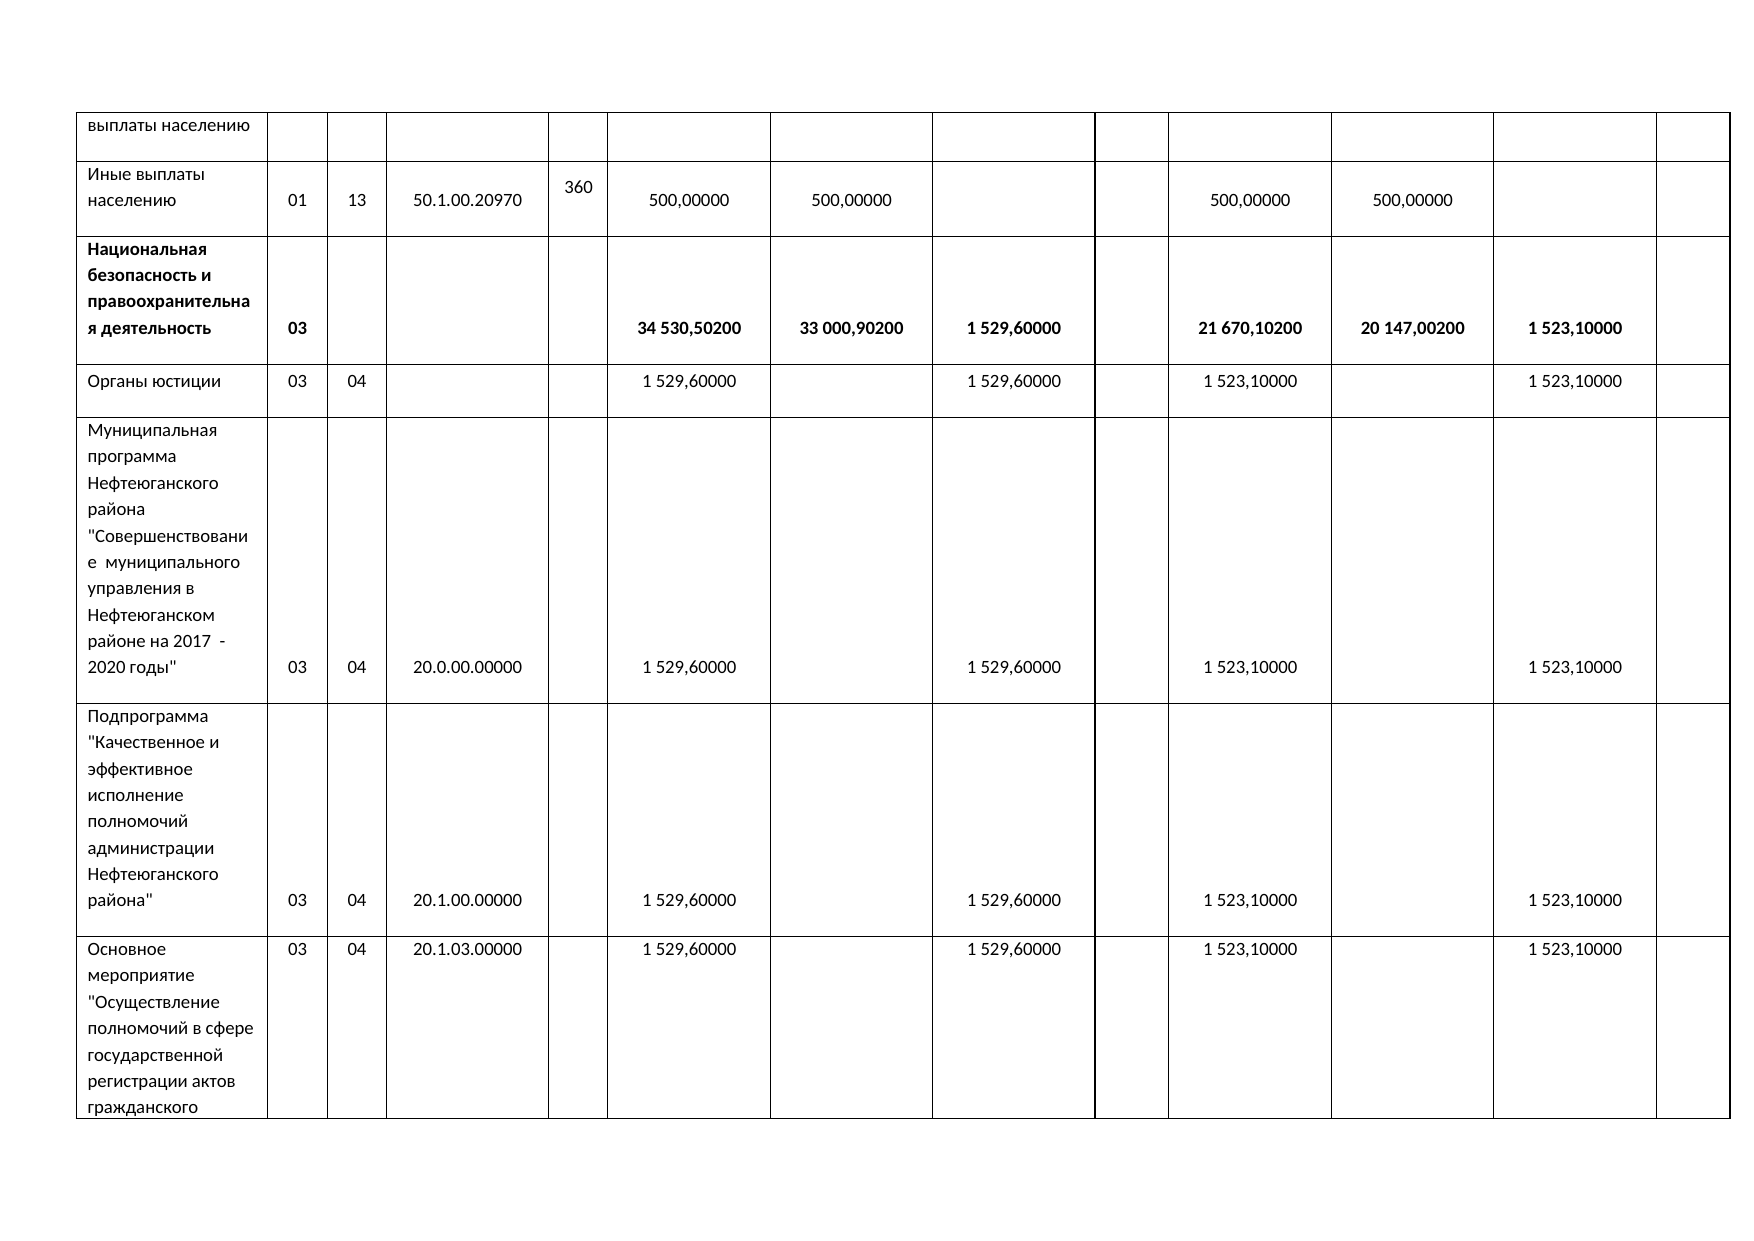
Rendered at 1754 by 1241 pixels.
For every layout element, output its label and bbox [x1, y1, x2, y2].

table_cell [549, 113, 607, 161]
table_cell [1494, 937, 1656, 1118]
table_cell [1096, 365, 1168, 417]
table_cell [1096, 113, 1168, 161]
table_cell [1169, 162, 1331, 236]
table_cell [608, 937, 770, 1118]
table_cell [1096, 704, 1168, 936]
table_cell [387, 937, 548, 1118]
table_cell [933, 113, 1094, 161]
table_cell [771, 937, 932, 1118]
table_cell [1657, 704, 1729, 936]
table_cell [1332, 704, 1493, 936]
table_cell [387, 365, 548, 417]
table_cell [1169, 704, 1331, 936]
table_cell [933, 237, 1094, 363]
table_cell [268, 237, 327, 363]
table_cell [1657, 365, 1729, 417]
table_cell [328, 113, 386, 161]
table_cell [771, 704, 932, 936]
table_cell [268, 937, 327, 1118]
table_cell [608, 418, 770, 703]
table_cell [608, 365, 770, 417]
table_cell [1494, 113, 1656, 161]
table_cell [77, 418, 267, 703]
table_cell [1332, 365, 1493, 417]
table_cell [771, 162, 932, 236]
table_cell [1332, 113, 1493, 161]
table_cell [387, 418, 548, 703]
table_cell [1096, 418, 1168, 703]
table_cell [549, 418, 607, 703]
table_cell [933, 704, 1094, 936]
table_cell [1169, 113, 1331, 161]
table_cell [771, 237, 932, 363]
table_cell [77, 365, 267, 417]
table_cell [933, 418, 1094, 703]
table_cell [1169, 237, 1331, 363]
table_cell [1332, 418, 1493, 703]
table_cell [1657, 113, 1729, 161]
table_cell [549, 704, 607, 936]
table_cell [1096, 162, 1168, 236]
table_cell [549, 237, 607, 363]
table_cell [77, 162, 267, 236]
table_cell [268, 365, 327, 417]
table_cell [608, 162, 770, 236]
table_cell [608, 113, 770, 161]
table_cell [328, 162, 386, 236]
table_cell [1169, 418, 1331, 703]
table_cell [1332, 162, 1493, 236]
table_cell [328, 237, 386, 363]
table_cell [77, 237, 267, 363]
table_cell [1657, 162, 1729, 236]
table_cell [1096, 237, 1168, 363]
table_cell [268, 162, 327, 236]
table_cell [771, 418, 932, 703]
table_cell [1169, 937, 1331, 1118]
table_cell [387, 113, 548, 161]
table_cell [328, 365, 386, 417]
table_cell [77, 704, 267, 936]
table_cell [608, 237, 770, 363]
table_cell [77, 113, 267, 161]
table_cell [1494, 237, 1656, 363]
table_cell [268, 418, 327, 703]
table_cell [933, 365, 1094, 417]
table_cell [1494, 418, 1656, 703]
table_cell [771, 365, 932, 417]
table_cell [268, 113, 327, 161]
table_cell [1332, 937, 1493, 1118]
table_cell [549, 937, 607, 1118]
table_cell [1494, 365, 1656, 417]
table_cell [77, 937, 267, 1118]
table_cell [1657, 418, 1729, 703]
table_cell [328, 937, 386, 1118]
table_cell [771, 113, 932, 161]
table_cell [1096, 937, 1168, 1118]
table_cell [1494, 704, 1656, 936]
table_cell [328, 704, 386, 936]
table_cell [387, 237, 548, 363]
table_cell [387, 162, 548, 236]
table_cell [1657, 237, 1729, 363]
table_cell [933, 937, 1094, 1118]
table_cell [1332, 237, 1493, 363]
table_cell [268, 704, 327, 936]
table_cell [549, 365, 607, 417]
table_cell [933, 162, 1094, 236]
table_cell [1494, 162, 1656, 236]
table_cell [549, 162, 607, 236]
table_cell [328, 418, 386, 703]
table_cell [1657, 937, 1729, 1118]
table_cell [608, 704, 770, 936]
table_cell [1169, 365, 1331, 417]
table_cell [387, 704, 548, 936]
